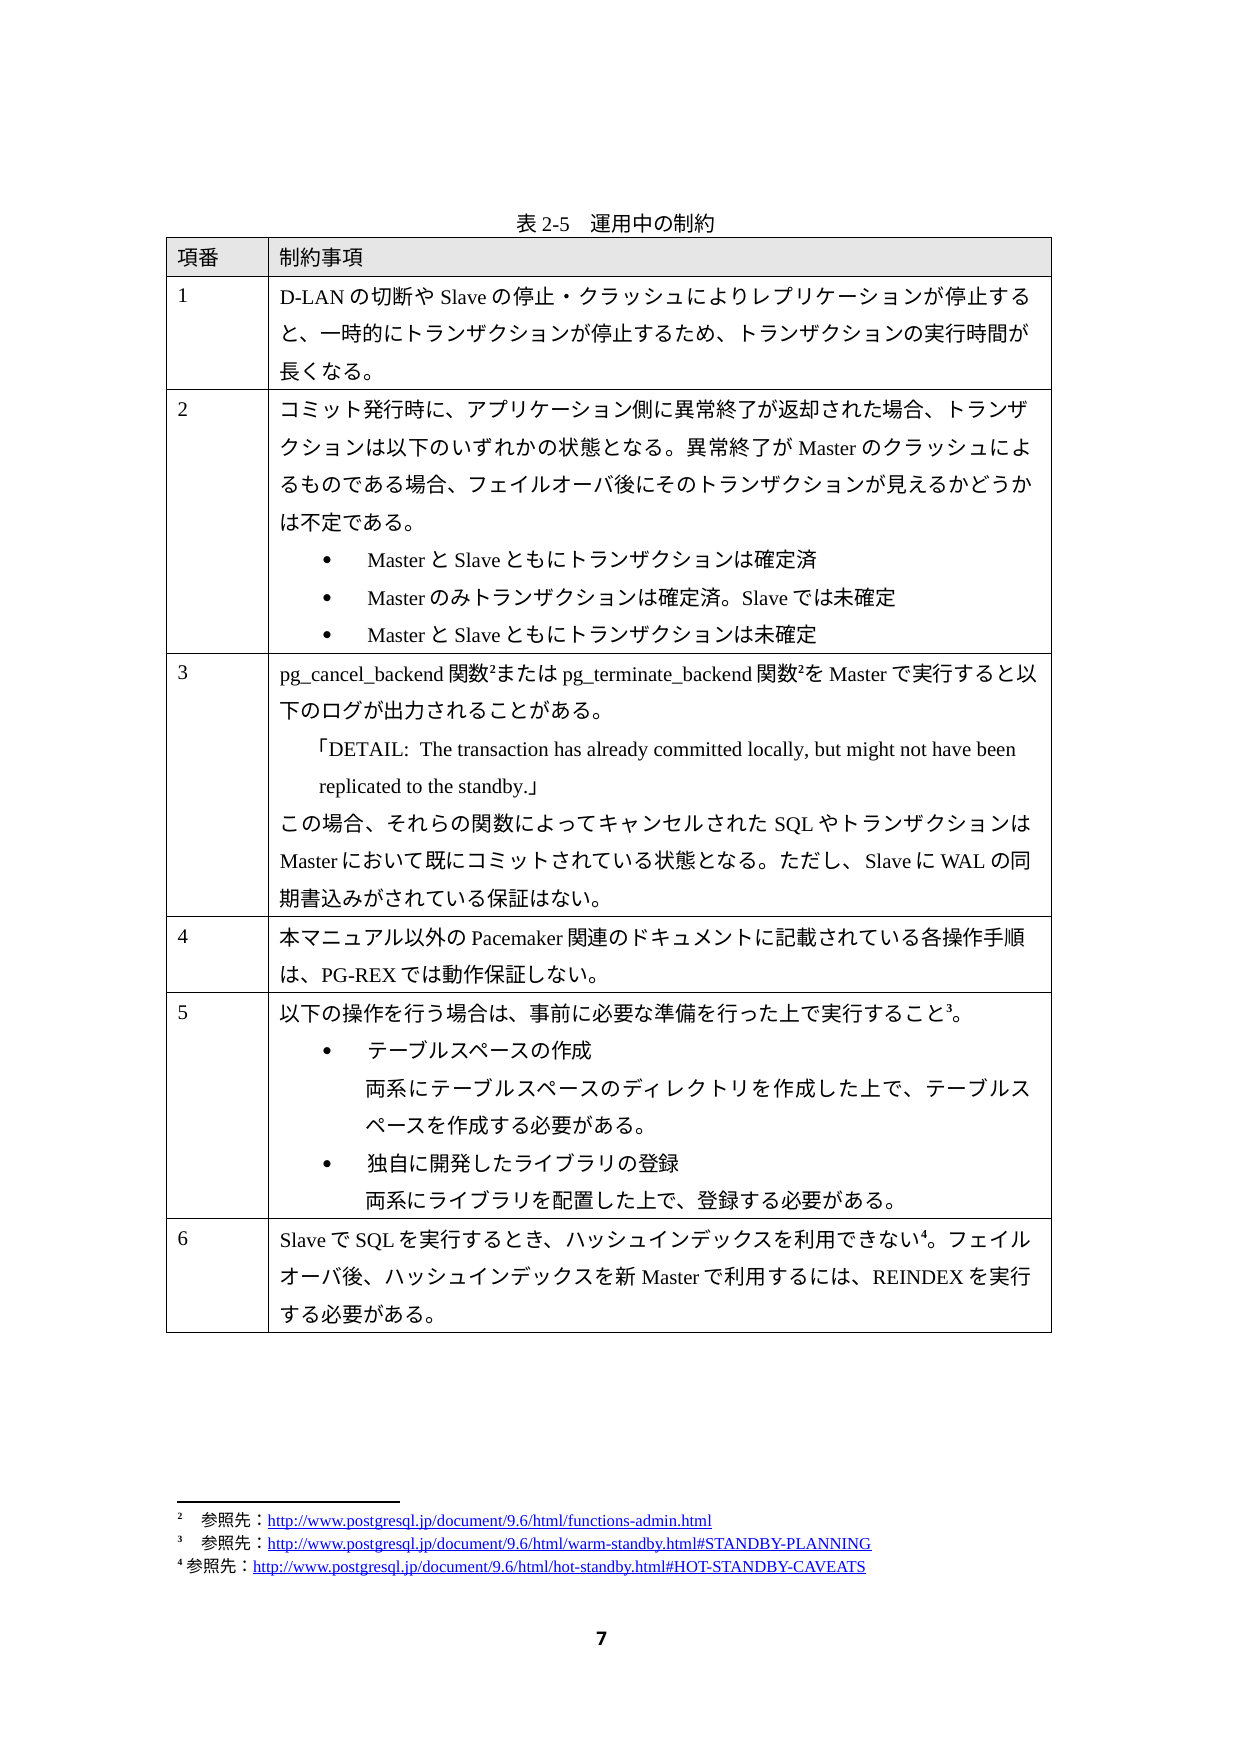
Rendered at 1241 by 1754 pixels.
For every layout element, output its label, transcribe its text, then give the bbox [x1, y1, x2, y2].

table_cell 本マニュアル以外のPacemaker関連のドキュメントに記載されている各操作手順は、PG-REXでは動作保証しない。 [269, 917, 1051, 992]
table_cell 2 [167, 390, 268, 653]
table_header 項番 [167, 238, 268, 276]
table_cell 4 [167, 917, 268, 992]
table_cell SlaveでSQLを実行するとき、ハッシュインデックスを利用できない。フェイルオーバ後、ハッシュインデックスを新Masterで利用するには、REINDEXを実行する必要がある。 [269, 1219, 1051, 1332]
table_cell 1 [167, 277, 268, 389]
table_cell 6 [167, 1219, 268, 1332]
table_header 制約事項 [269, 238, 1051, 276]
table_cell D-LANの切断やSlaveの停止・クラッシュによりレプリケーションが停止すると、一時的にトランザクションが停止するため、トランザクションの実行時間が長くなる。 [269, 277, 1051, 389]
text 表 2-4 運用中の制約 [177, 207, 1054, 237]
table_cell コミット発行時に、アプリケーション側に異常終了が返却された場合、トランザクションは以下のいずれかの状態となる。異常終了がMasterのクラッシュによるものである場合、フェイルオーバ後にそのトランザクションが見えるかどうかは不定である。 MasterとSlaveともにトランザクションは確定済 Masterのみトランザクションは確定済。Slaveでは未確定 MasterとSlaveともにトランザクションは未確定 [269, 390, 1051, 653]
table_cell pg_cancel_backend関数またはpg_terminate_backend関数2をMasterで実行すると以下のログが出力されることがある。 「DETAIL: The transaction has already committed locally, but might not have been replicated to the standby.」 この場合、それらの関数によってキャンセルされたSQLやトランザクションはMasterにおいて既にコミットされている状態となる。ただし、SlaveにWALの同期書込みがされている保証はない。 [269, 654, 1051, 916]
table_cell 以下の操作を行う場合は、事前に必要な準備を行った上で実行すること。 テーブルスペースの作成 両系にテーブルスペースのディレクトリを作成した上で、テーブルスペースを作成する必要がある。 独自に開発したライブラリの登録 両系にライブラリを配置した上で、登録する必要がある。 [269, 993, 1051, 1218]
table_cell 5 [167, 993, 268, 1218]
table_cell 3 [167, 654, 268, 916]
